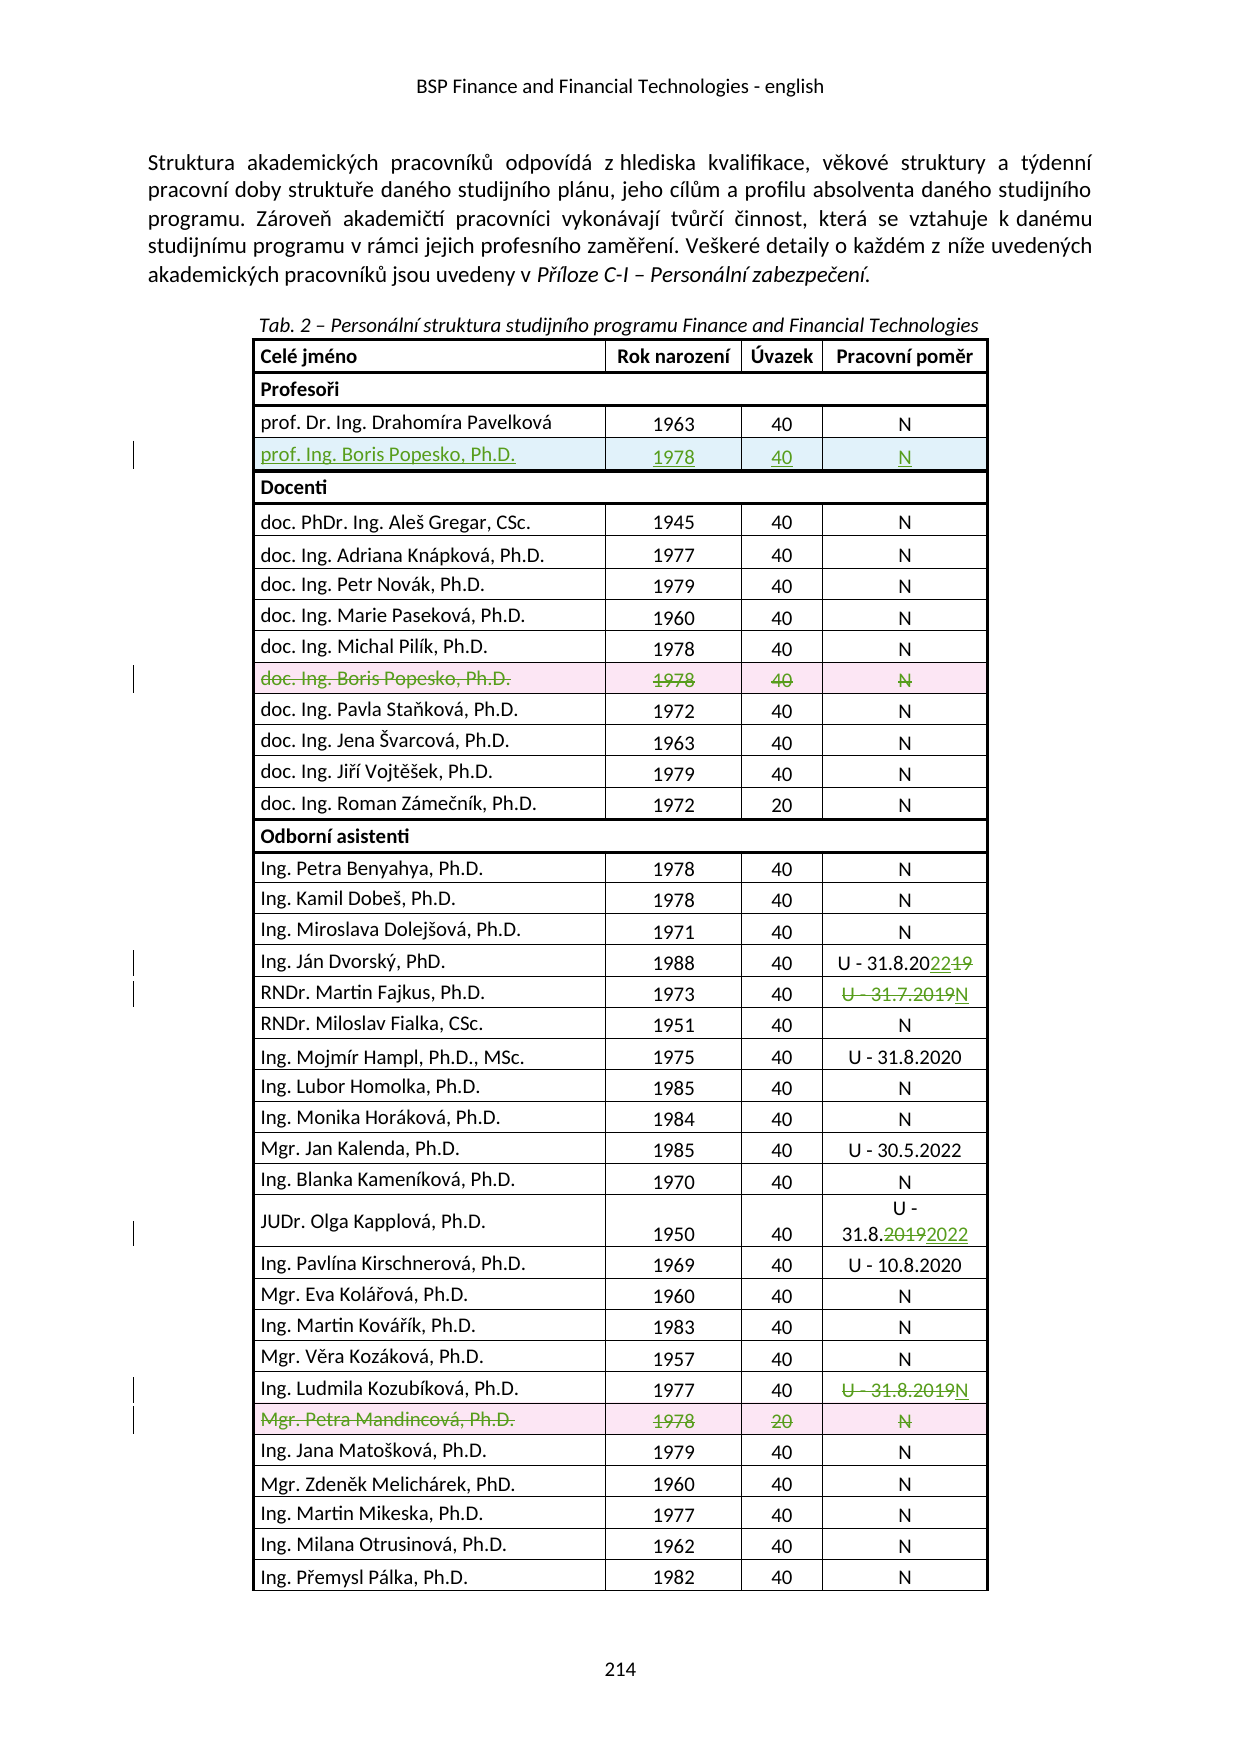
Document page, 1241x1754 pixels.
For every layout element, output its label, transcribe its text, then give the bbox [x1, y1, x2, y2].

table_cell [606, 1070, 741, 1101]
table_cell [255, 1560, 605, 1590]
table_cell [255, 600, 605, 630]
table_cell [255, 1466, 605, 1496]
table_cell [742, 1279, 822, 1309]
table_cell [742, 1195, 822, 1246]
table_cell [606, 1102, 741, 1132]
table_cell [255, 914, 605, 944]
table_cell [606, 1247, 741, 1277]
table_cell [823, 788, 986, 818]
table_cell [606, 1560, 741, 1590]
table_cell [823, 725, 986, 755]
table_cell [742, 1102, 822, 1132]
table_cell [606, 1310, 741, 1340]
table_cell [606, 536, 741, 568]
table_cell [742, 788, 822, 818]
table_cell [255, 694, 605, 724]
text Struktura akademických pracovníků odpovídá z hlediska kvalifikace, věkové struktury a týdenní pracovní doby struktuře daného studijního plánu, jeho cílům a profilu absolventa daného studijního programu. Zároveň akademičtí pracovníci vykonávají tvůrčí činnost, která se vztahuje k danému studijnímu programu v rámci jejich profesního zaměření. Veškeré detaily o každém z níže uvedených akademických pracovníků jsou uvedeny v Příloze C-I – Personální zabezpečení. [148, 148, 1093, 288]
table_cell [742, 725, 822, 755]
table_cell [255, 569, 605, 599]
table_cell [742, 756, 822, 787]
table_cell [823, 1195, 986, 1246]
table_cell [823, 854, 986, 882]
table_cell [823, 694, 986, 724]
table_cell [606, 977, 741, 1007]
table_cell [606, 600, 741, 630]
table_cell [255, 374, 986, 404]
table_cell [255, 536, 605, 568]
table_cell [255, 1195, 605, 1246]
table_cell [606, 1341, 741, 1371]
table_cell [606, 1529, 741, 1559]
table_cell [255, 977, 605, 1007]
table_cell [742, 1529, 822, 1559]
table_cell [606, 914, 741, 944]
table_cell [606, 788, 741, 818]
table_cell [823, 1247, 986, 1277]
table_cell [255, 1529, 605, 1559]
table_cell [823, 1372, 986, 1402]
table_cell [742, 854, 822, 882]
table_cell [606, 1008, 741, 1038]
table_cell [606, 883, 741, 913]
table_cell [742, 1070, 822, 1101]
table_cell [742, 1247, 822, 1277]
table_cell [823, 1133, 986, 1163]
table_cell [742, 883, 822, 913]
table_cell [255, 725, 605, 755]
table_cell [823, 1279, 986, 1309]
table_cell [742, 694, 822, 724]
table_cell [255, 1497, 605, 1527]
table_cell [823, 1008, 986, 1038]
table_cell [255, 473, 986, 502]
text Tab. 2 – Personální struktura studijního programu Finance and Financial Technologies [148, 313, 1093, 338]
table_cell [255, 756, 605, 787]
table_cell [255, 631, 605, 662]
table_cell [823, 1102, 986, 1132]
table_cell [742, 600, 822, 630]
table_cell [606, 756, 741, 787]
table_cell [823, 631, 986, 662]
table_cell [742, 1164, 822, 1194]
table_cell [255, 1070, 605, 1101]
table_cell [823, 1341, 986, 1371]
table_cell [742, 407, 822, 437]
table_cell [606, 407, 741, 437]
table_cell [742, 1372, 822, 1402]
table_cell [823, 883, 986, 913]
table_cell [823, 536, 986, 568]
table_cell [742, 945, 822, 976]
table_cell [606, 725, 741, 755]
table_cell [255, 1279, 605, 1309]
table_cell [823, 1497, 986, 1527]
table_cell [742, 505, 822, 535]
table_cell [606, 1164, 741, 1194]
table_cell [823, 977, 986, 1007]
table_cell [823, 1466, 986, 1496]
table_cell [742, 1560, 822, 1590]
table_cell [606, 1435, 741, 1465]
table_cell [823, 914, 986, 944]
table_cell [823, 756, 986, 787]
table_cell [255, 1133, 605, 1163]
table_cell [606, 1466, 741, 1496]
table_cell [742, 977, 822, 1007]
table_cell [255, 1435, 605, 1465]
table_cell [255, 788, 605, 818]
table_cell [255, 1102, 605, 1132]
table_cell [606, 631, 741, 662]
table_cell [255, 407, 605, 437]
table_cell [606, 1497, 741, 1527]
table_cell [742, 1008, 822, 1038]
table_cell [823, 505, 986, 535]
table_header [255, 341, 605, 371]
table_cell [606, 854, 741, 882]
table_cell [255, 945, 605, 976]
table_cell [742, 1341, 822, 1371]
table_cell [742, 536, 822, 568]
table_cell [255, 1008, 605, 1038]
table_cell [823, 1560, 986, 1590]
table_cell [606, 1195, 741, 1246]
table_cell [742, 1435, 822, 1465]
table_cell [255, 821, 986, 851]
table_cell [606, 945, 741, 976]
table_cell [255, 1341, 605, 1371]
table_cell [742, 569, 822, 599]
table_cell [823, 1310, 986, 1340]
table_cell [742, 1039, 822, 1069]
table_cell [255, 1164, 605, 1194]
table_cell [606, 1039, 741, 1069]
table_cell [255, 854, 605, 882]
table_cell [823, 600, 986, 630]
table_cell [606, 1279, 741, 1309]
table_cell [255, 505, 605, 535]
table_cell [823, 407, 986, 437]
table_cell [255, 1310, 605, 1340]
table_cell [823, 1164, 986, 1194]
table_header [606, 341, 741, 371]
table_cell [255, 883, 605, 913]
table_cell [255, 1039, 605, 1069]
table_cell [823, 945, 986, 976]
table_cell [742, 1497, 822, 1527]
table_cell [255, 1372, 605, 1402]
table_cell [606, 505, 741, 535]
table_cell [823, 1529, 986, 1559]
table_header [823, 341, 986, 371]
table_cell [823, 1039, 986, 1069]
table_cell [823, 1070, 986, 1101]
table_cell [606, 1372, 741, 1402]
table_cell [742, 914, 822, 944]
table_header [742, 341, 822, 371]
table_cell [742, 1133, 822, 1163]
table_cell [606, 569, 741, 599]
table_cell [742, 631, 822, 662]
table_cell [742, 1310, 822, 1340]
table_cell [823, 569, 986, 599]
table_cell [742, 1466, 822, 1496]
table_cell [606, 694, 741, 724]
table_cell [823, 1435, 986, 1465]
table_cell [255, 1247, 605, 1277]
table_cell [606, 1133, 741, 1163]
